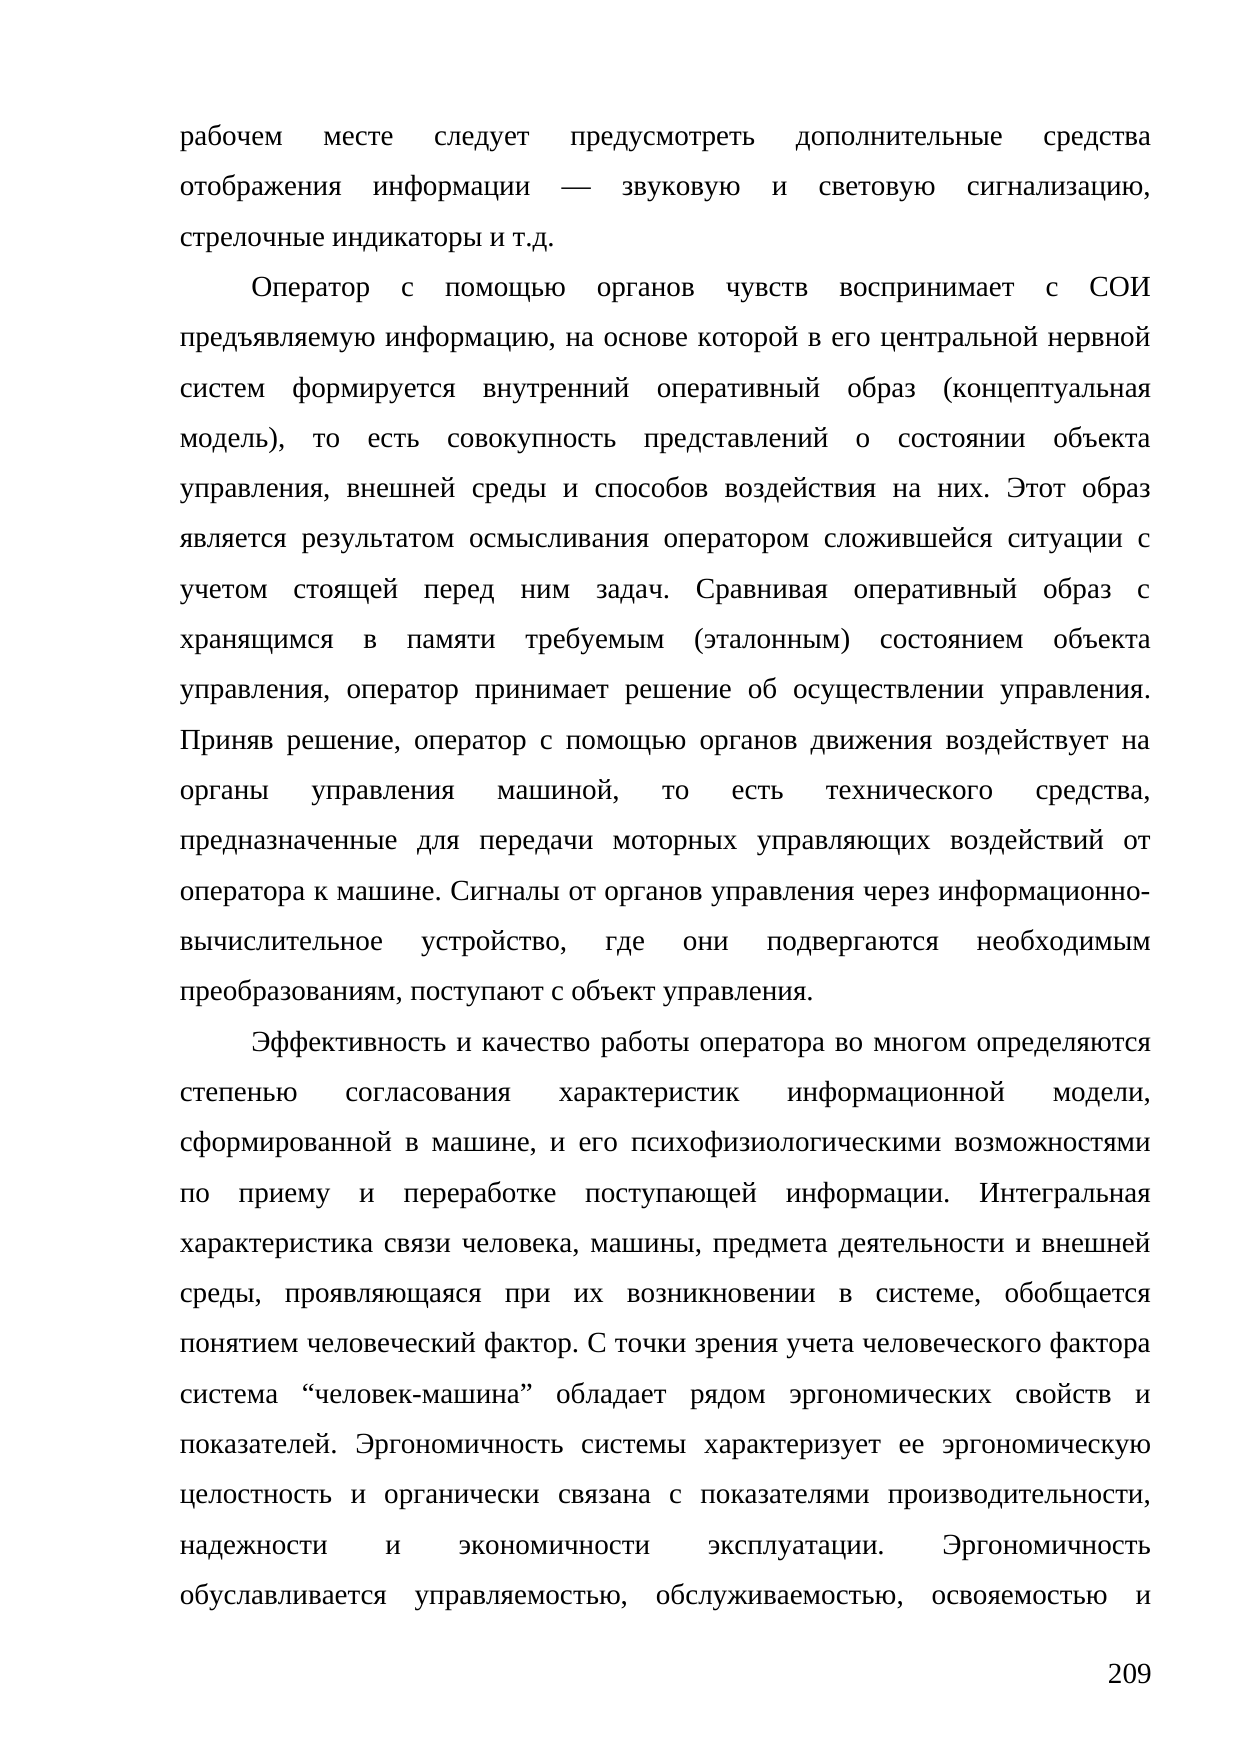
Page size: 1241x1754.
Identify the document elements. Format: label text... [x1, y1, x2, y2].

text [179, 118, 1151, 252]
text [179, 1024, 1151, 1611]
text Оператор с помощью органов чувств воспринимает с СОИ предъявляемую информацию, на основе которой в его центральной нервной систем формируется внутренний оперативный образ (концептуальная модель), то есть совокупность представлений о состоянии объекта управления, внешней среды и способов воздействия на них. Этот образ является результатом осмысливания оператором сложившейся ситуации с учетом стоящей перед ним задач. Сравнивая оперативный образ с хранящимся в памяти требуемым (эталонным) состоянием объекта управления, оператор принимает решение об осуществлении управления. Приняв решение, оператор с помощью органов движения воздействует на органы управления машиной, то есть технического средства, предназначенные для передачи моторных управляющих воздействий от оператора к машине. Сигналы от органов управления через информационно-вычислительное устройство, где они подвергаются необходимым преобразованиям, поступают с объект управления. [179, 269, 1151, 1007]
